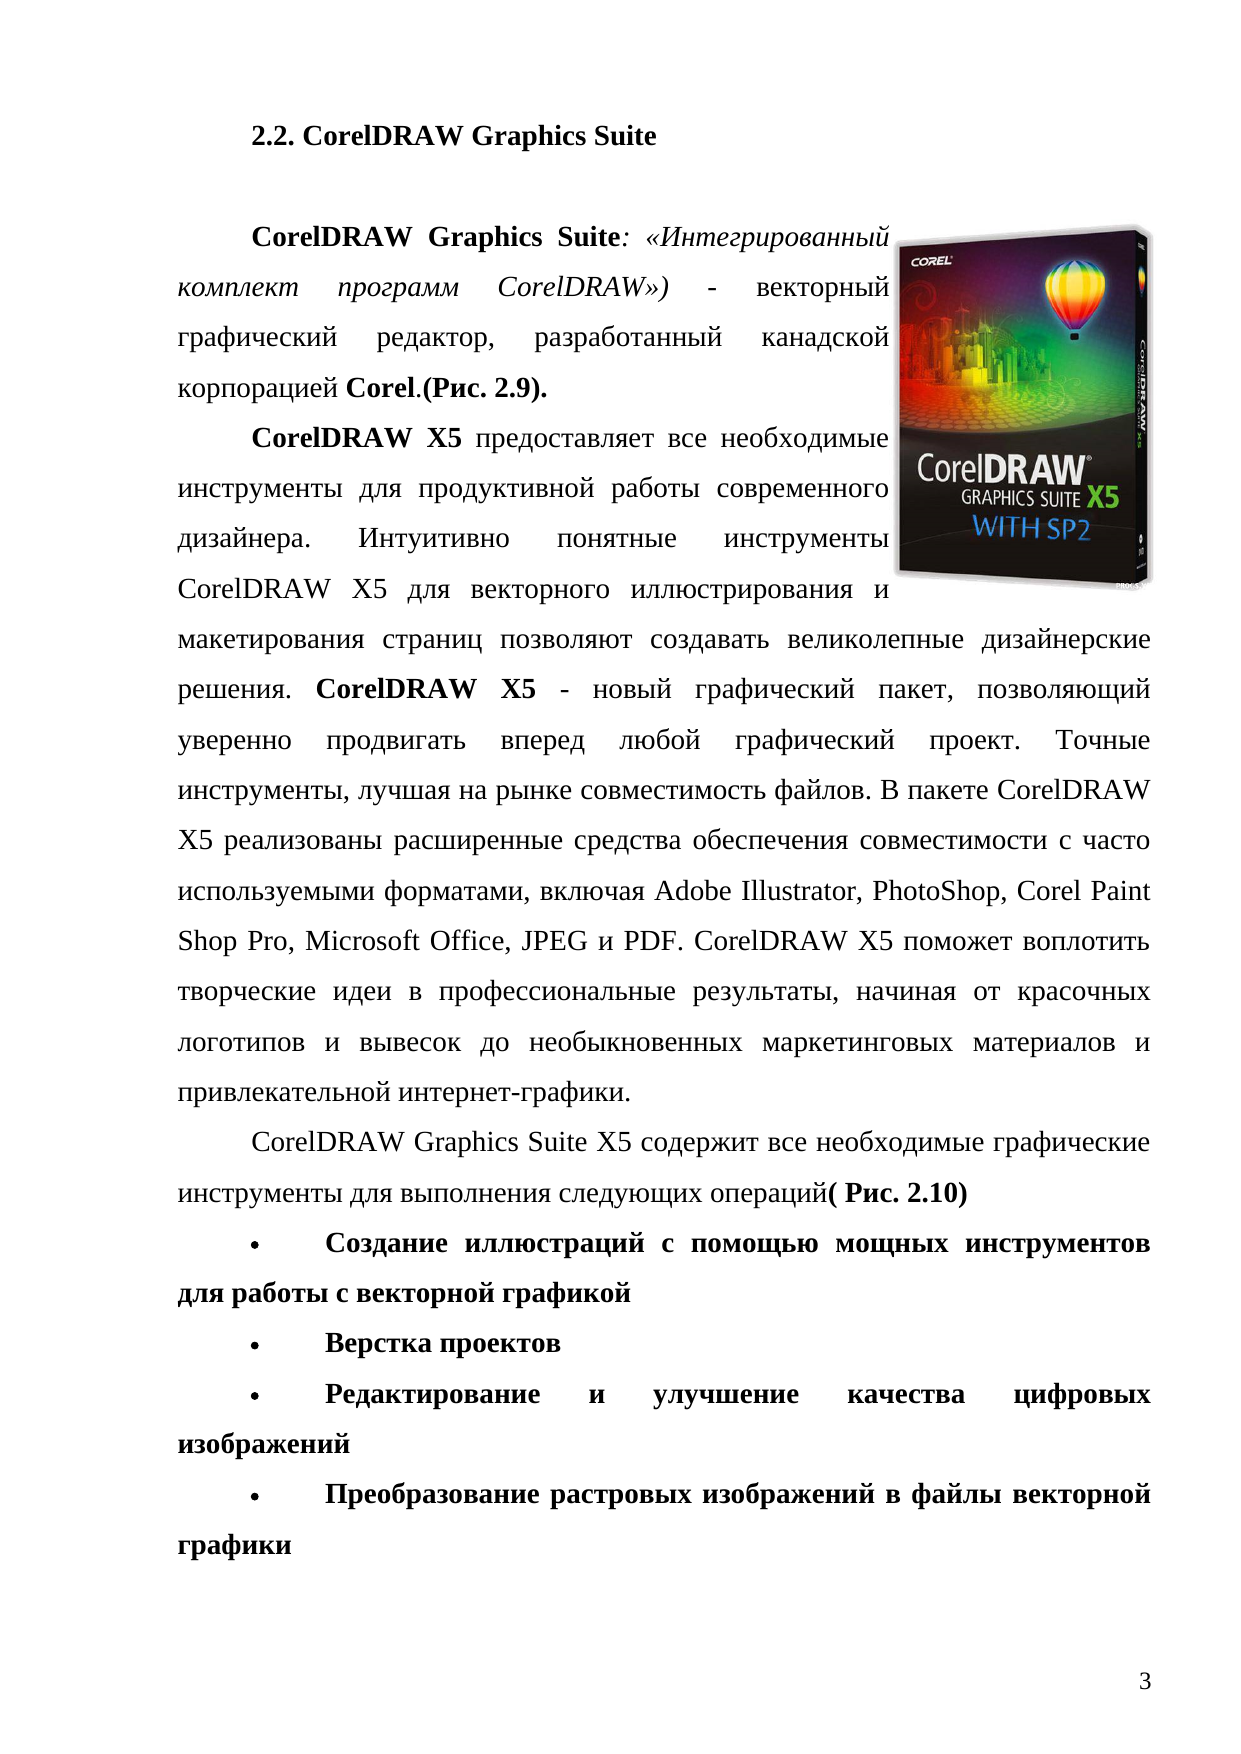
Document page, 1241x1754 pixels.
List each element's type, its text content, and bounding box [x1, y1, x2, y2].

text CorelDRAW Graphics Suite X5 содержит все необходимые графические инструменты для выполнения следующих операций( Рис. 2.10) [177, 1124, 1152, 1208]
list Создание иллюстраций с помощью мощных инструментов для работы с векторной графикой [177, 1225, 1152, 1309]
list Редактирование и улучшение качества цифровых изображений [177, 1376, 1152, 1460]
list Верстка проектов [177, 1326, 1152, 1359]
list Преобразование растровых изображений в файлы векторной графики [177, 1477, 1152, 1560]
text CorelDRAW X5 предоставляет все необходимые инструменты для продуктивной работы современного дизайнера. Интуитивно понятные инструменты CorelDRAW X5 для векторного иллюстрирования и макетирования страниц позволяют создавать великолепные дизайнерские решения. CorelDRAW X5 - новый графический пакет, позволяющий уверенно продвигать вперед любой графический проект. Точные инструменты, лучшая на рынке совместимость файлов. В пакете CorelDRAW X5 реализованы расширенные средства обеспечения совместимости с часто используемыми форматами, включая Adobe Illustrator, PhotoShop, Corel Paint Shop Pro, Microsoft Office, JPEG и PDF. CorelDRAW X5 поможет воплотить творческие идеи в профессиональные результаты, начиная от красочных логотипов и вывесок до необыкновенных маркетинговых материалов и привлекательной интернет-графики. [177, 420, 1152, 1108]
text CorelDRAW Graphics Suite: «Интегрированный комплект программ CorelDRAW») - векторный графический редактор, разработанный канадской корпорацией Corel.(Рис. 2.9). [177, 219, 889, 403]
picture [889, 219, 1157, 595]
text 2.2. CorelDRAW Graphics Suite [177, 118, 1152, 152]
